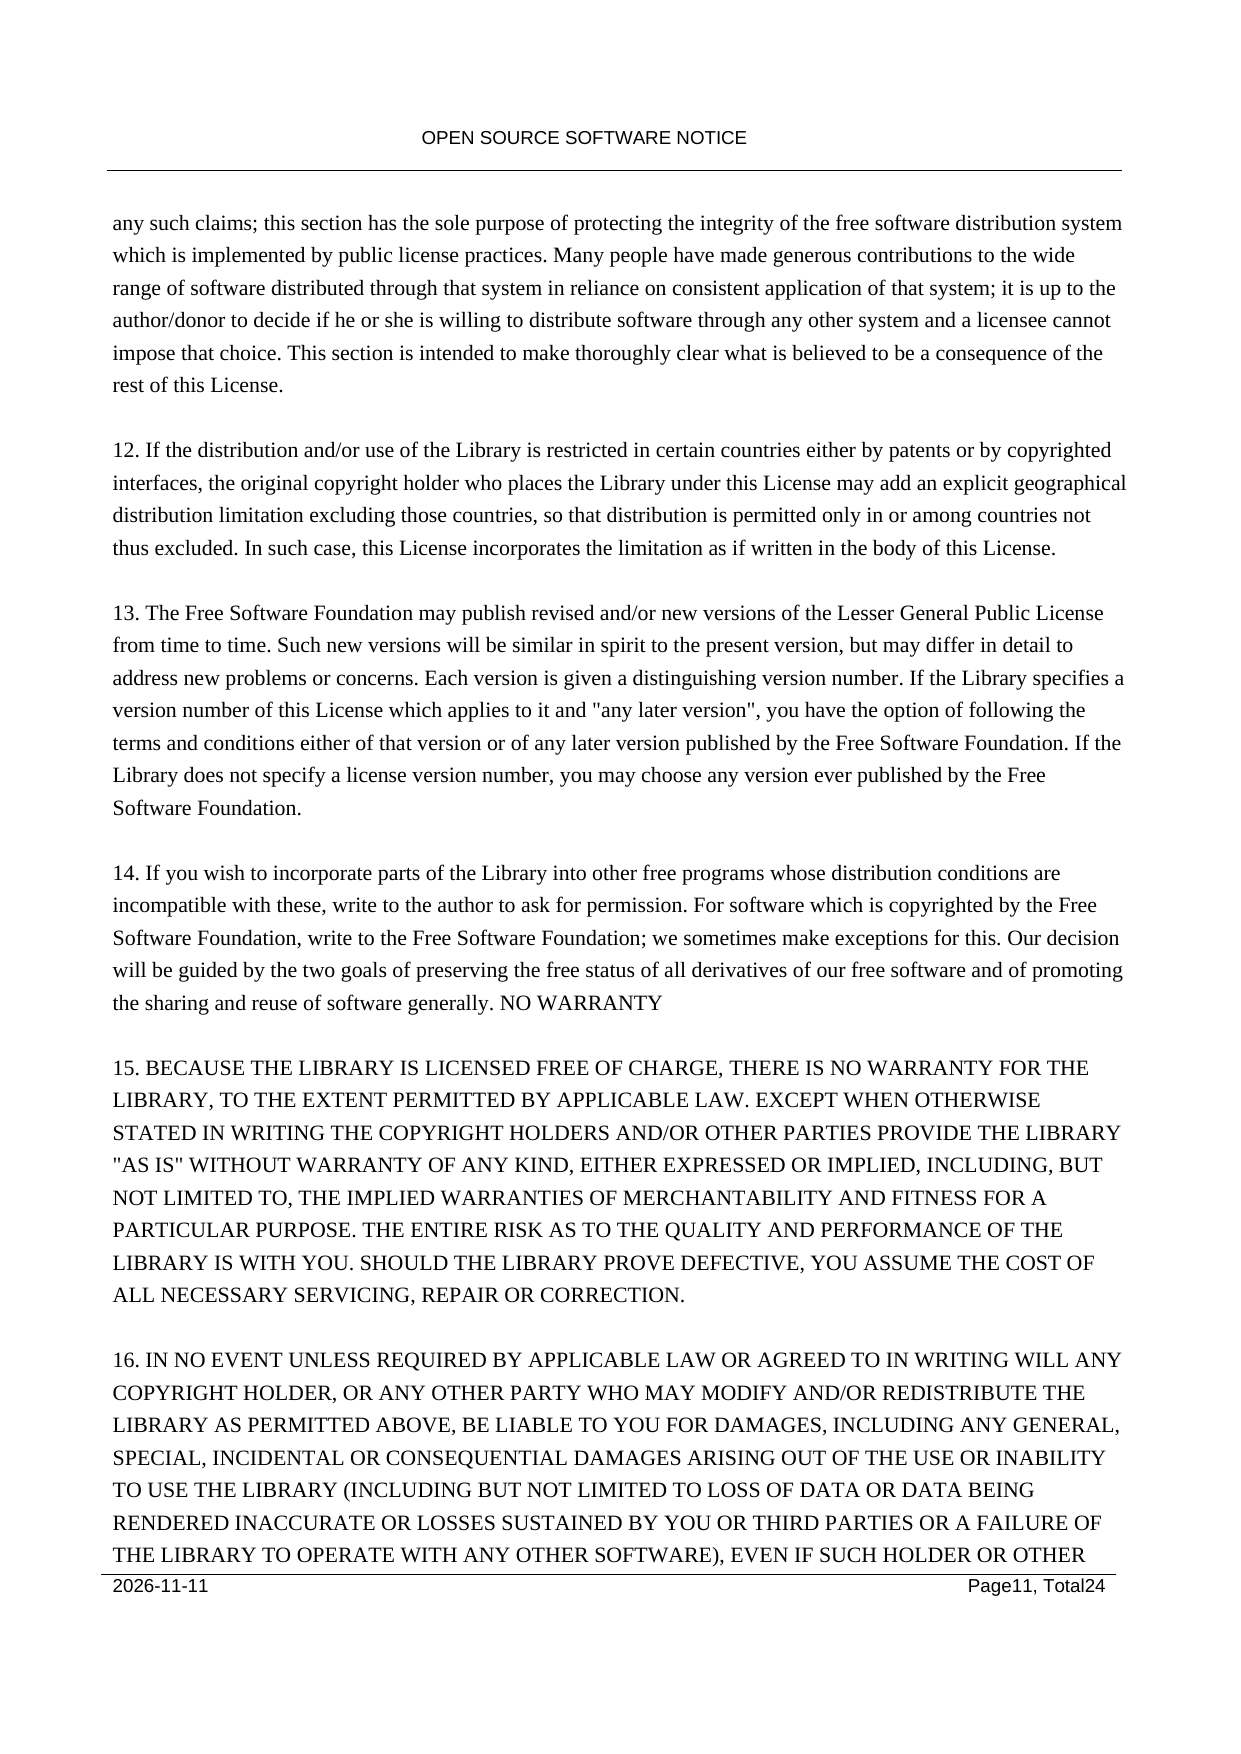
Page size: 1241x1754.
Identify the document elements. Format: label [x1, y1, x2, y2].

text [112, 206, 1128, 1571]
